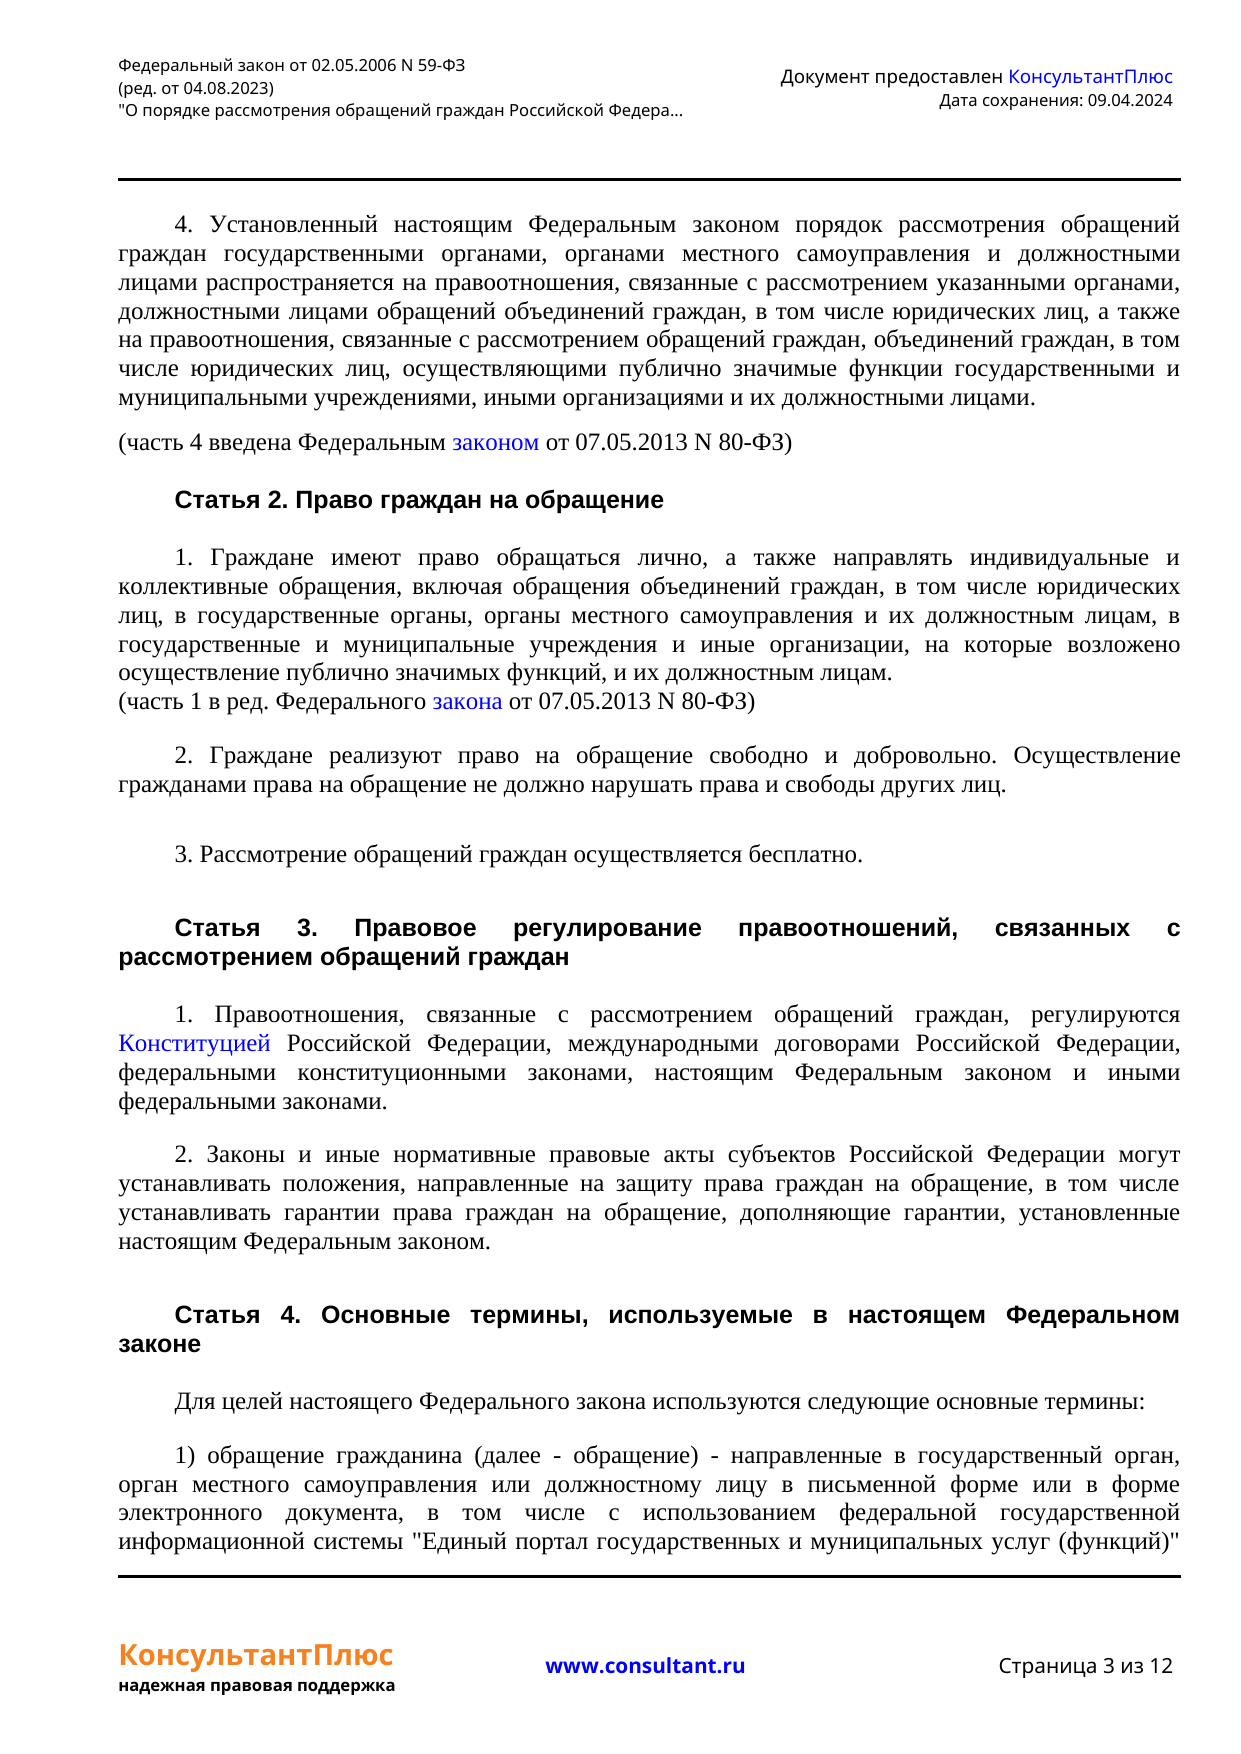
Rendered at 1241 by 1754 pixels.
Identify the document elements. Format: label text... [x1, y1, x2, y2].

text 2. Граждане реализуют право на обращение свободно и добровольно. Осуществление гражданами права на обращение не должно нарушать права и свободы других лиц. [118, 740, 1181, 797]
text 3. Рассмотрение обращений граждан осуществляется бесплатно. [118, 839, 1181, 868]
text 4. Установленный настоящим Федеральным законом порядок рассмотрения обращений граждан государственными органами, органами местного самоуправления и должностными лицами распространяется на правоотношения, связанные с рассмотрением указанными органами, должностными лицами обращений объединений граждан, в том числе юридических лиц, а также на правоотношения, связанные с рассмотрением обращений граждан, объединений граждан, в том числе юридических лиц, осуществляющими публично значимые функции государственными и муниципальными учреждениями, иными организациями и их должностными лицами. [118, 209, 1181, 411]
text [118, 1440, 1181, 1555]
text Для целей настоящего Федерального закона используются следующие основные термины: [118, 1386, 1181, 1415]
text (часть 4 введена Федеральным законом от 07.05.2013 N 80-ФЗ) [118, 427, 1181, 456]
text 1. Граждане имеют право обращаться лично, а также направлять индивидуальные и коллективные обращения, включая обращения объединений граждан, в том числе юридических лиц, в государственные органы, органы местного самоуправления и их должностным лицам, в государственные и муниципальные учреждения и иные организации, на которые возложено осуществление публично значимых функций, и их должностным лицам. [118, 542, 1181, 686]
title Статья 2. Право граждан на обращение [118, 485, 1181, 514]
text 1. Правоотношения, связанные с рассмотрением обращений граждан, регулируются Конституцией Российской Федерации, международными договорами Российской Федерации, федеральными конституционными законами, настоящим Федеральным законом и иными федеральными законами. [118, 999, 1181, 1114]
text (часть 1 в ред. Федерального закона от 07.05.2013 N 80-ФЗ) [118, 686, 1181, 715]
title Статья 4. Основные термины, используемые в настоящем Федеральном законе [118, 1300, 1181, 1357]
title Статья 3. Правовое регулирование правоотношений, связанных с рассмотрением обращений граждан [118, 913, 1181, 971]
text 2. Законы и иные нормативные правовые акты субъектов Российской Федерации могут устанавливать положения, направленные на защиту права граждан на обращение, в том числе устанавливать гарантии права граждан на обращение, дополняющие гарантии, установленные настоящим Федеральным законом. [118, 1139, 1181, 1254]
